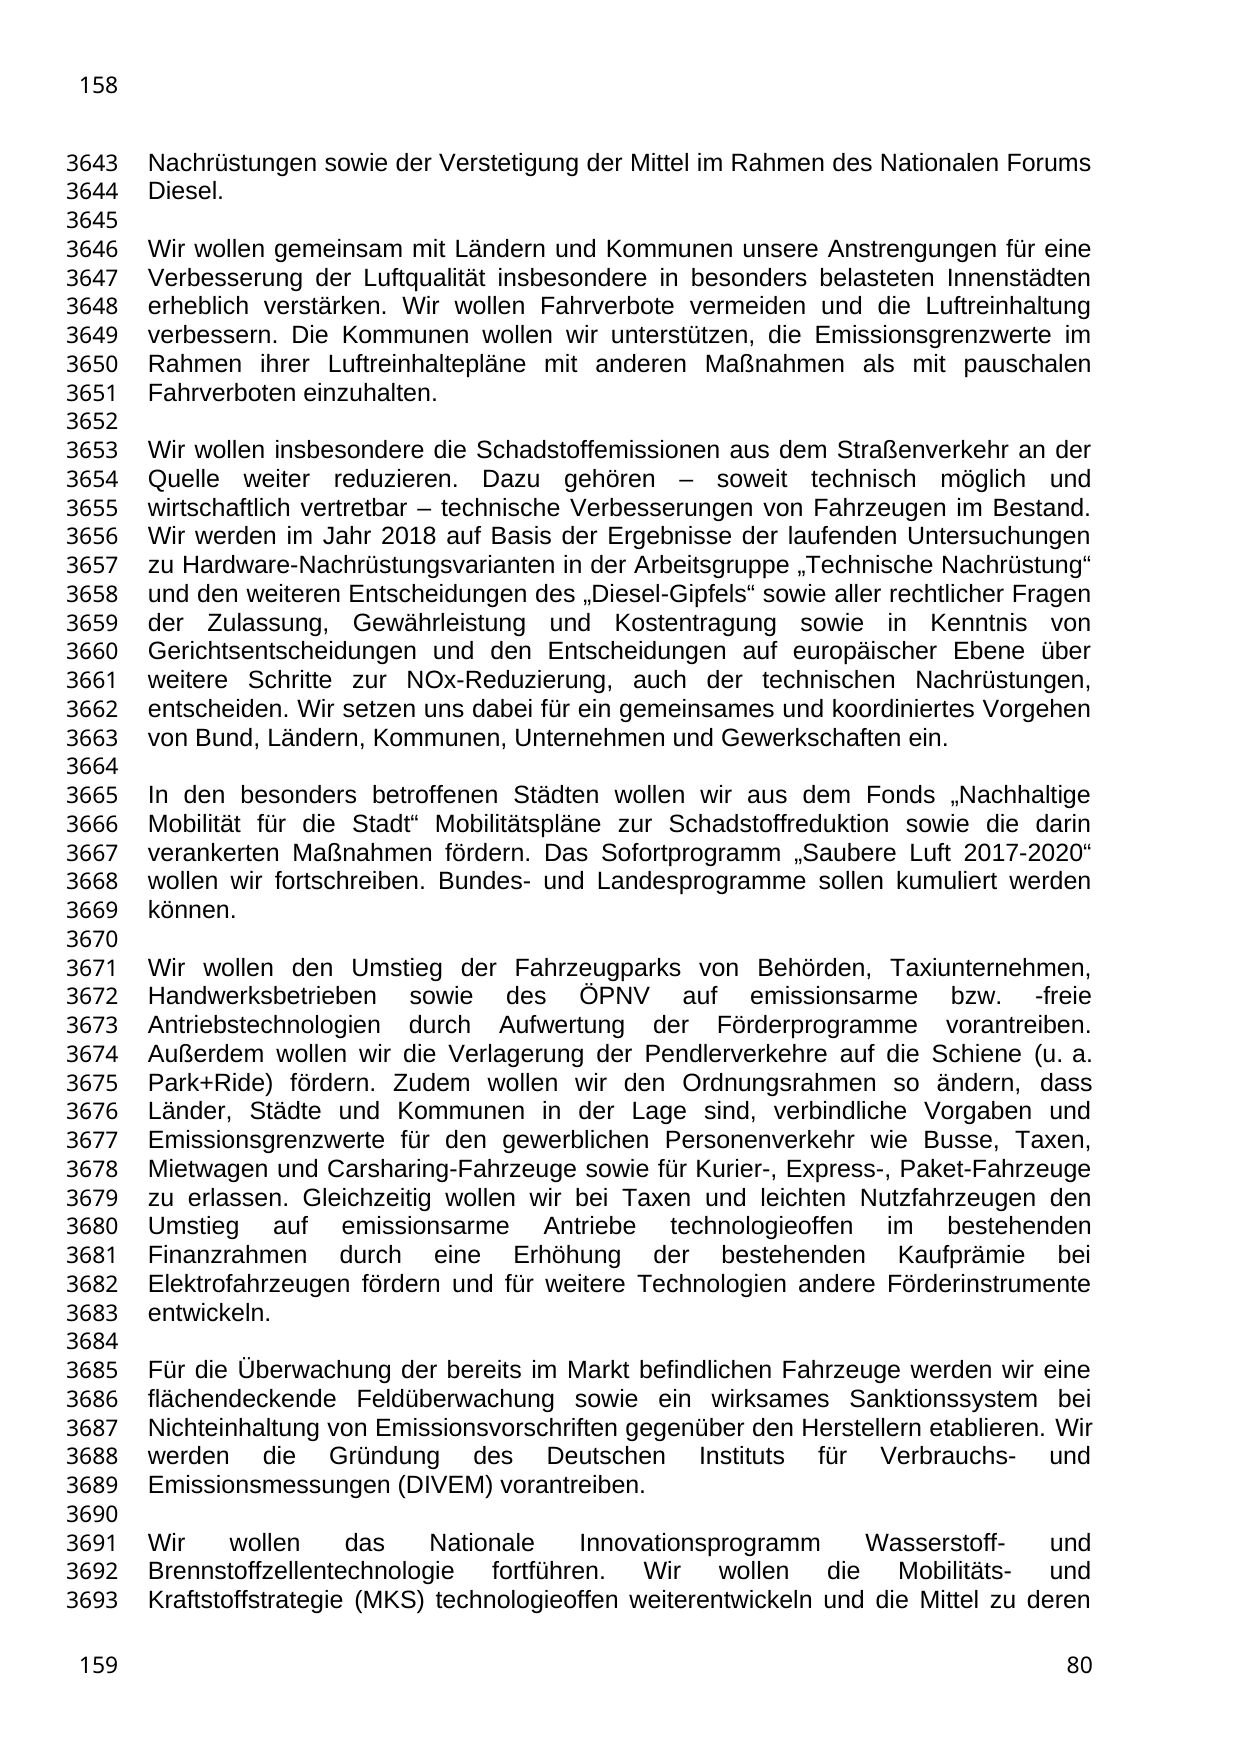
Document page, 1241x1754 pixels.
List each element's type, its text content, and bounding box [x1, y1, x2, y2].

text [148, 1528, 1093, 1614]
text Wir wollen den Umstieg der Fahrzeugparks von Behörden, Taxiunternehmen, Handwerksbetrieben sowie des ÖPNV auf emissionsarme bzw. -freie Antriebstechnologien durch Aufwertung der Förderprogramme vorantreiben. Außerdem wollen wir die Verlagerung der Pendlerverkehre auf die Schiene (u. a. Park+Ride) fördern. Zudem wollen wir den Ordnungsrahmen so ändern, dass Länder, Städte und Kommunen in der Lage sind, verbindliche Vorgaben und Emissionsgrenzwerte für den gewerblichen Personenverkehr wie Busse, Taxen, Mietwagen und Carsharing-Fahrzeuge sowie für Kurier-, Express-, Paket-Fahrzeuge zu erlassen. Gleichzeitig wollen wir bei Taxen und leichten Nutzfahrzeugen den Umstieg auf emissionsarme Antriebe technologieoffen im bestehenden Finanzrahmen durch eine Erhöhung der bestehenden Kaufprämie bei Elektrofahrzeugen fördern und für weitere Technologien andere Förderinstrumente entwickeln. [148, 953, 1093, 1326]
text Für die Überwachung der bereits im Markt befindlichen Fahrzeuge werden wir eine flächendeckende Feldüberwachung sowie ein wirksames Sanktionssystem bei Nichteinhaltung von Emissionsvorschriften gegenüber den Herstellern etablieren. Wir werden die Gründung des Deutschen Instituts für Verbrauchs- und Emissionsmessungen (DIVEM) vorantreiben. [148, 1355, 1093, 1499]
text Wir wollen gemeinsam mit Ländern und Kommunen unsere Anstrengungen für eine Verbesserung der Luftqualität insbesondere in besonders belasteten Innenstädten erheblich verstärken. Wir wollen Fahrverbote vermeiden und die Luftreinhaltung verbessern. Die Kommunen wollen wir unterstützen, die Emissionsgrenzwerte im Rahmen ihrer Luftreinhaltepläne mit anderen Maßnahmen als mit pauschalen Fahrverboten einzuhalten. [148, 234, 1093, 406]
text Wir wollen insbesondere die Schadstoffemissionen aus dem Straßenverkehr an der Quelle weiter reduzieren. Dazu gehören – soweit technisch möglich und wirtschaftlich vertretbar – technische Verbesserungen von Fahrzeugen im Bestand. Wir werden im Jahr 2018 auf Basis der Ergebnisse der laufenden Untersuchungen zu Hardware-Nachrüstungsvarianten in der Arbeitsgruppe „Technische Nachrüstung“ und den weiteren Entscheidungen des „Diesel-Gipfels“ sowie aller rechtlicher Fragen der Zulassung, Gewährleistung und Kostentragung sowie in Kenntnis von Gerichtsentscheidungen und den Entscheidungen auf europäischer Ebene über weitere Schritte zur NOx-Reduzierung, auch der technischen Nachrüstungen, entscheiden. Wir setzen uns dabei für ein gemeinsames und koordiniertes Vorgehen von Bund, Ländern, Kommunen, Unternehmen und Gewerkschaften ein. [148, 435, 1093, 751]
text In den besonders betroffenen Städten wollen wir aus dem Fonds „Nachhaltige Mobilität für die Stadt“ Mobilitätspläne zur Schadstoffreduktion sowie die darin verankerten Maßnahmen fördern. Das Sofortprogramm „Saubere Luft 2017-2020“ wollen wir fortschreiben. Bundes- und Landesprogramme sollen kumuliert werden können. [148, 780, 1093, 924]
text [148, 148, 1093, 205]
